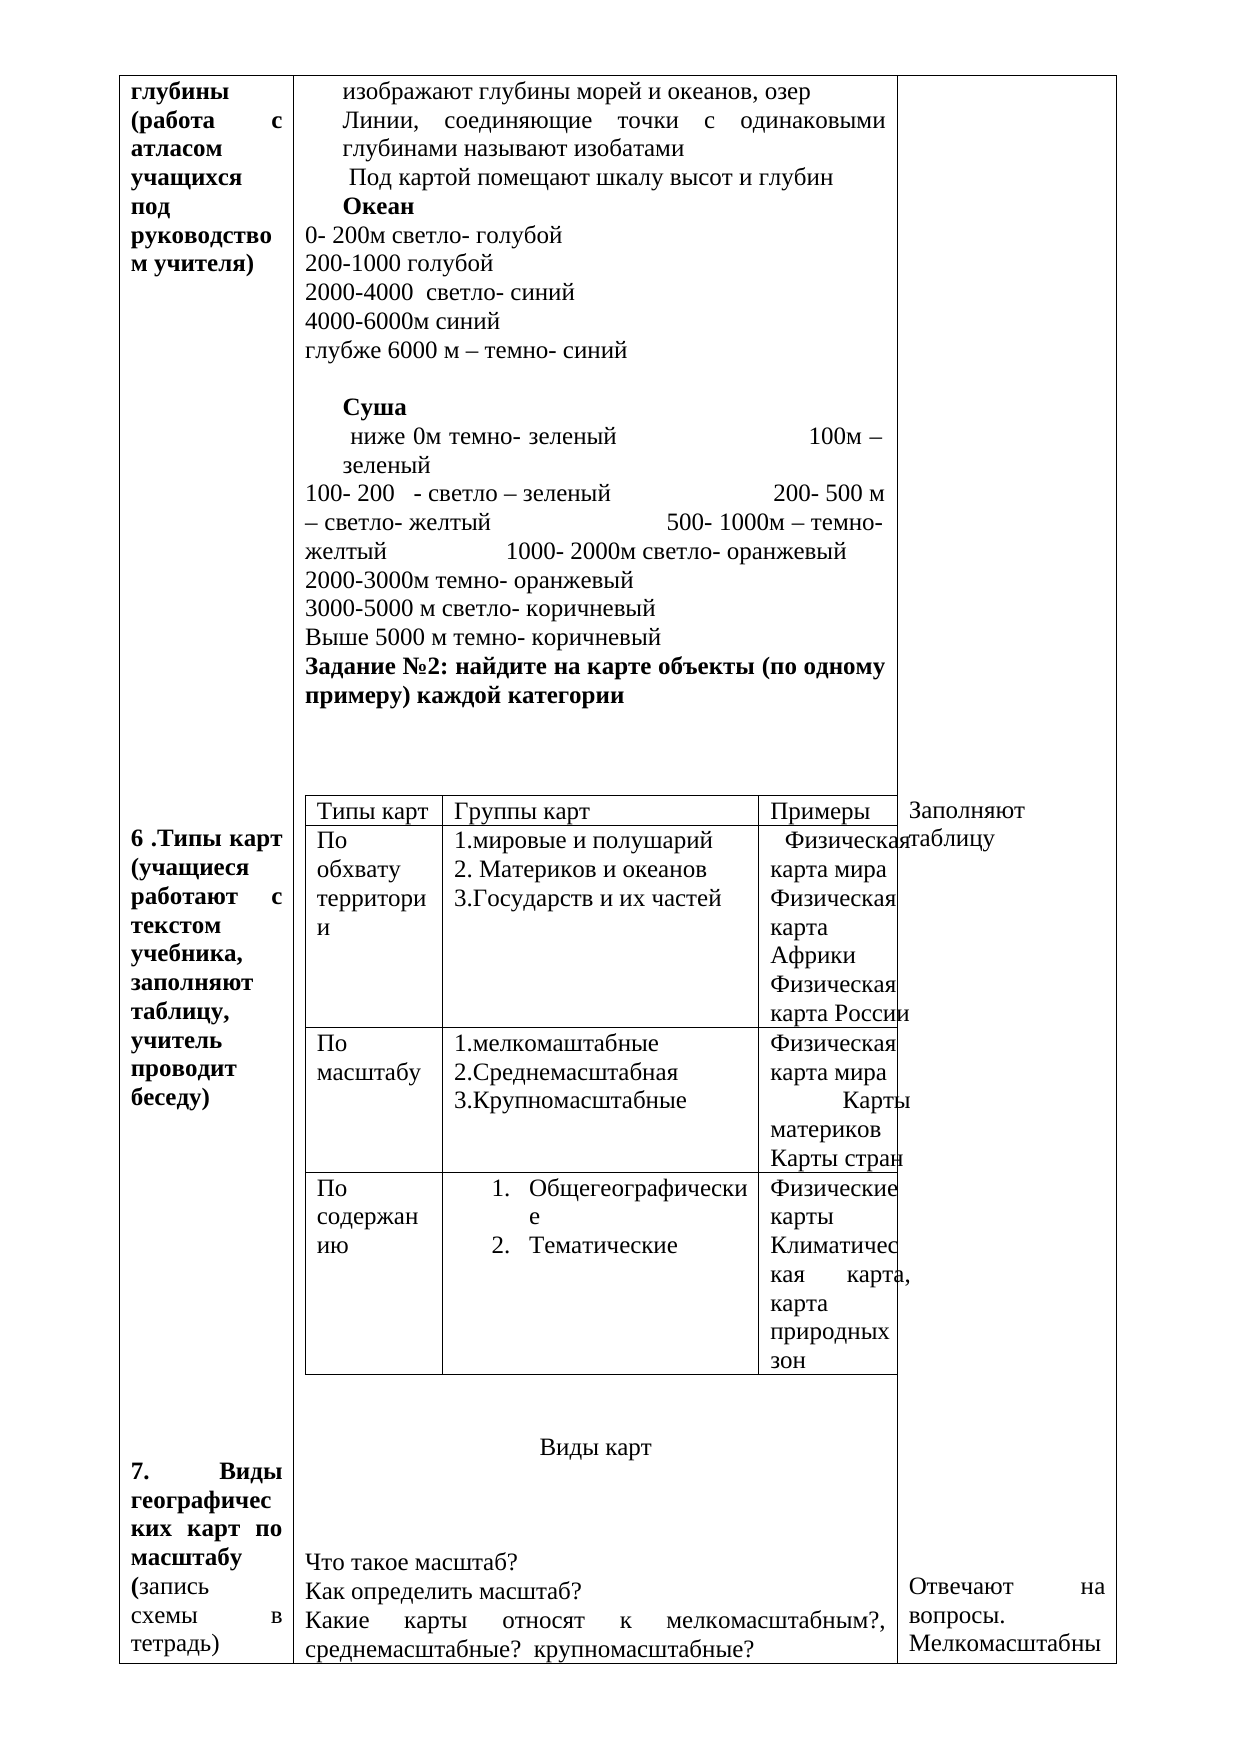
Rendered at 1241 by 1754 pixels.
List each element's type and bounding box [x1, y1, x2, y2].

table_cell [294, 76, 897, 1662]
table_cell [898, 76, 1116, 1662]
table_cell [120, 76, 293, 1662]
